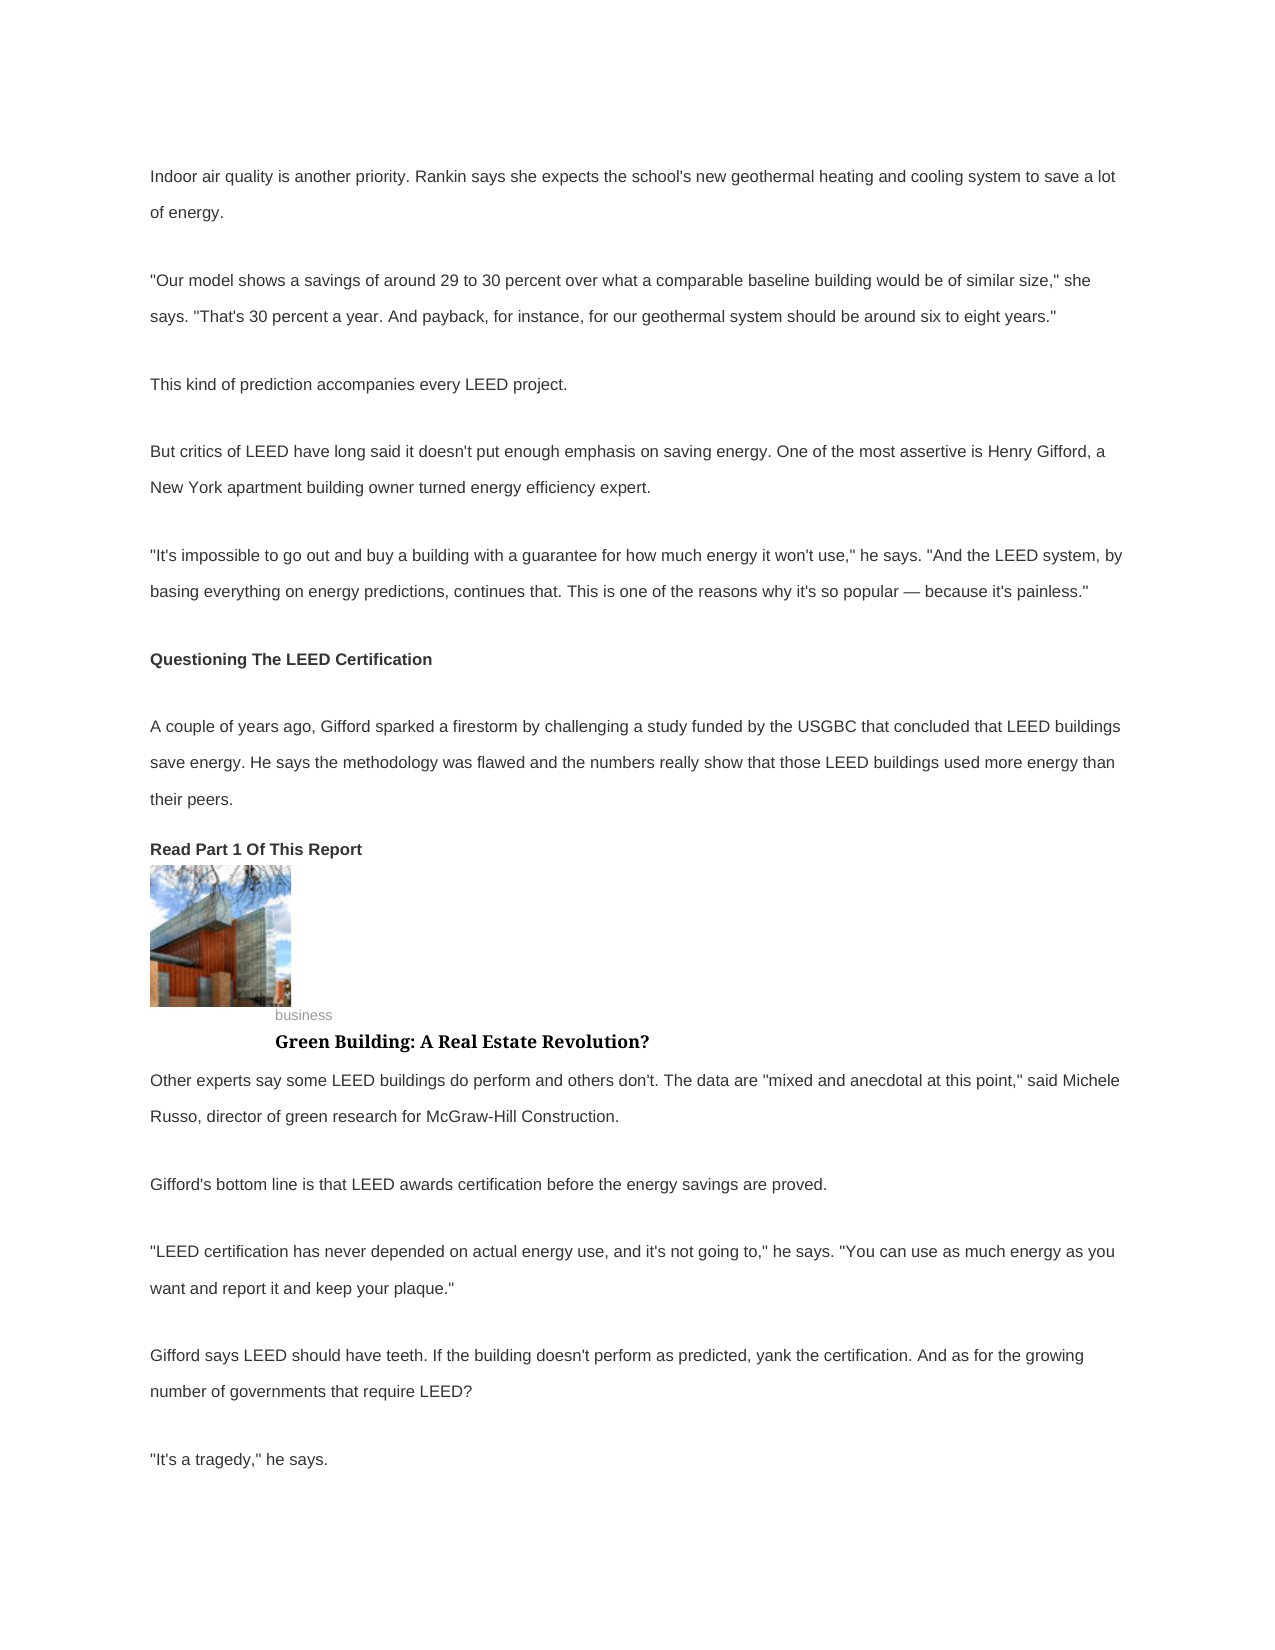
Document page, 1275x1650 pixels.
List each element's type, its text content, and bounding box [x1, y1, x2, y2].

text "It's impossible to go out and buy a building with a guarantee for how much energy it won't use," he says. "And the LEED system, by basing everything on energy predictions, continues that. This is one of the reasons why it's so popular — because it's painless." [150, 529, 1125, 601]
text "LEED certification has never depended on actual energy use, and it's not going to," he says. "You can use as much energy as you want and report it and keep your plaque." [150, 1225, 1125, 1298]
text Green Building: A Real Estate Revolution? [275, 1030, 1125, 1054]
text Indoor air quality is another priority. Rankin says she expects the school's new geothermal heating and cooling system to save a lot of energy. [150, 150, 1125, 222]
text Read Part 1 Of This Report [150, 840, 1125, 859]
text "Our model shows a savings of around 29 to 30 percent over what a comparable baseline building would be of similar size," she says. "That's 30 percent a year. And payback, for instance, for our geothermal system should be around six to eight years." [150, 254, 1125, 326]
text Gifford says LEED should have teeth. If the building doesn't perform as predicted, yank the certification. And as for the growing number of governments that require LEED? [150, 1329, 1125, 1401]
text This kind of prediction accompanies every LEED project. [150, 357, 1125, 394]
text A couple of years ago, Gifford sparked a firestorm by challenging a study funded by the USGBC that concluded that LEED buildings save energy. He says the methodology was flawed and the numbers really show that those LEED buildings used more energy than their peers. [150, 700, 1125, 809]
text Gifford's bottom line is that LEED awards certification before the energy savings are proved. [150, 1158, 1125, 1194]
text "It's a tragedy," he says. [150, 1433, 1125, 1469]
text Other experts say some LEED buildings do perform and others don't. The data are "mixed and anecdotal at this point," said Michele Russo, director of green research for McGraw-Hill Construction. [150, 1054, 1125, 1126]
text Questioning The LEED Certification [150, 632, 1125, 669]
picture [150, 865, 292, 1007]
text business [275, 1007, 1125, 1023]
text But critics of LEED have long said it doesn't put enough emphasis on saving energy. One of the most assertive is Henry Gifford, a New York apartment building owner turned energy efficiency expert. [150, 425, 1125, 497]
